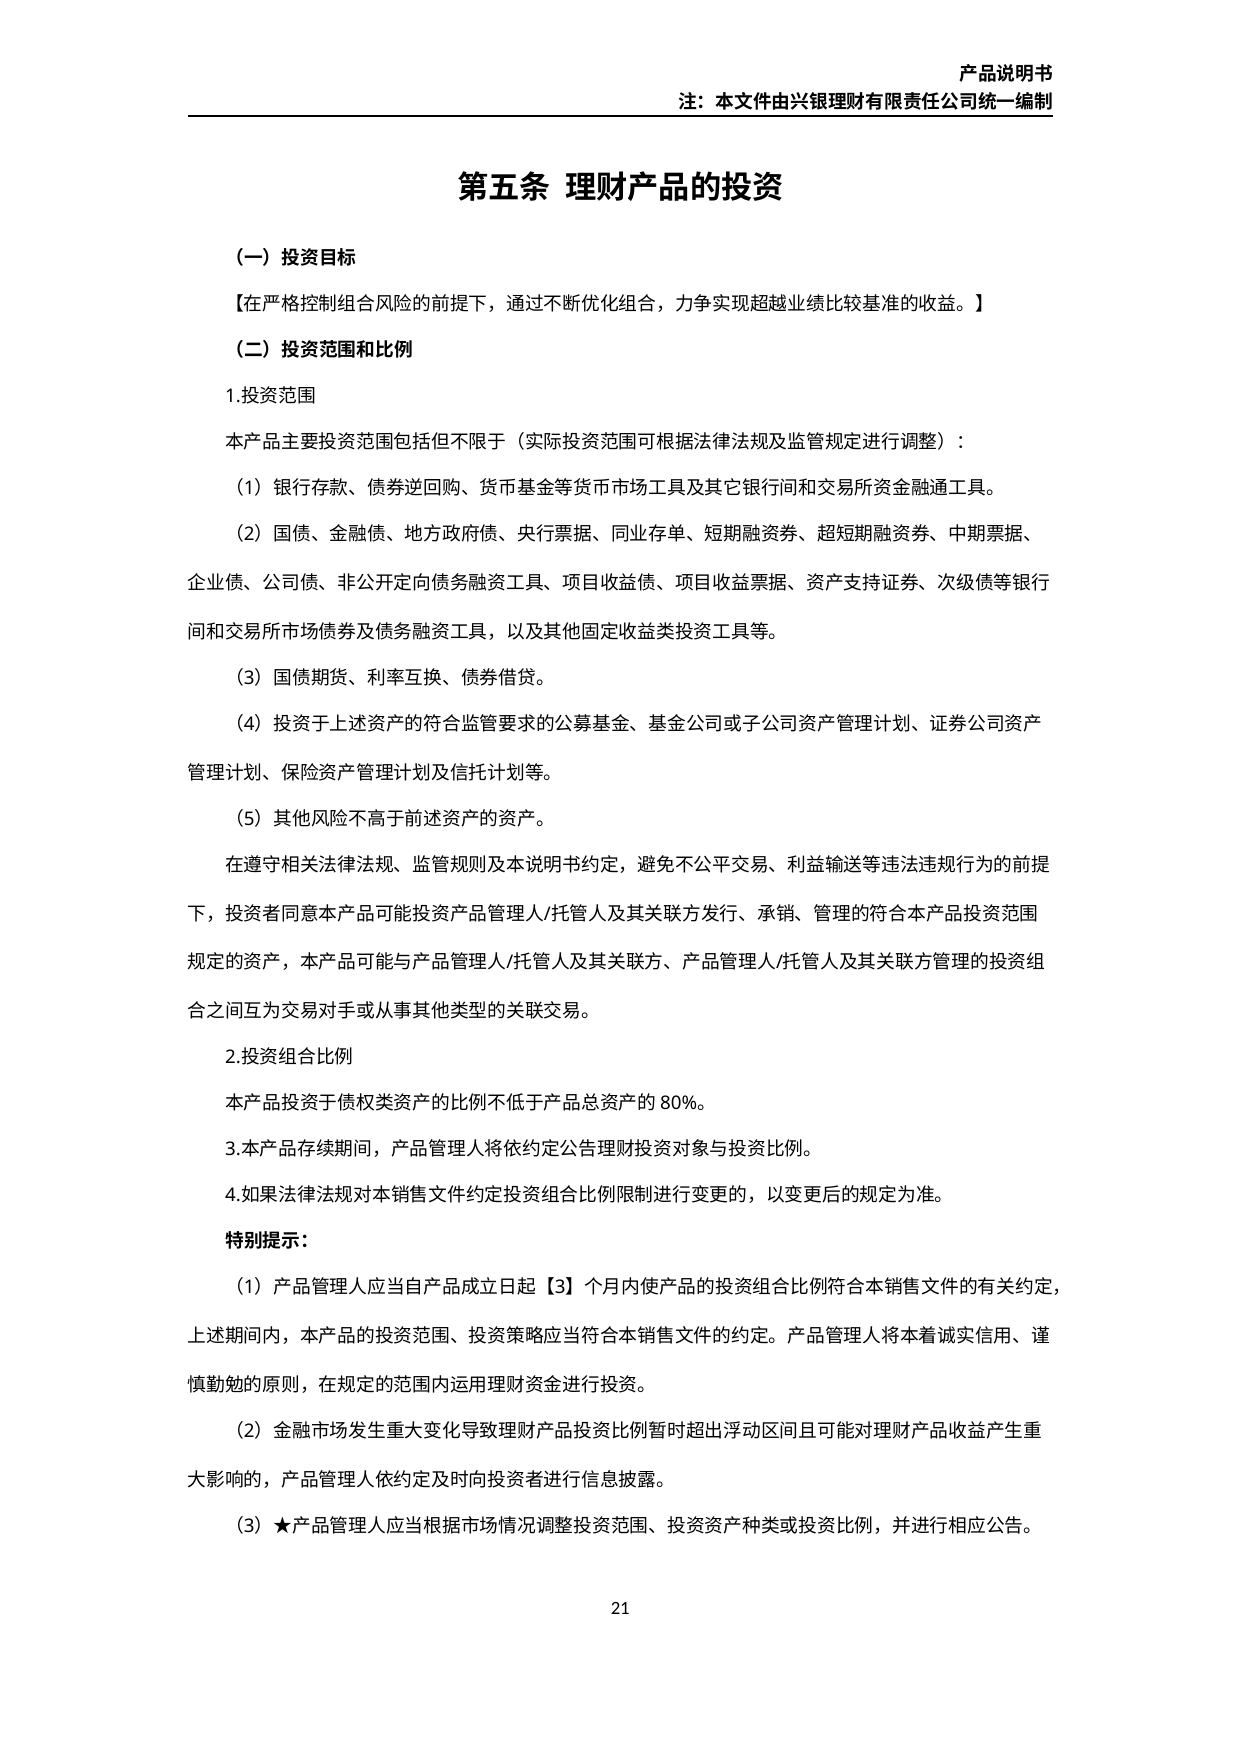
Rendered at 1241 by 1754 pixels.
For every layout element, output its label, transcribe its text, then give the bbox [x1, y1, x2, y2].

text （一）投资目标 [187, 240, 1053, 273]
text （4）投资于上述资产的符合监管要求的公募基金、基金公司或子公司资产管理计划、证券公司资产管理计划、保险资产管理计划及信托计划等。 [187, 706, 1053, 787]
text 在遵守相关法律法规、监管规则及本说明书约定，避免不公平交易、利益输送等违法违规行为的前提下，投资者同意本产品可能投资产品管理人/托管人及其关联方发行、承销、管理的符合本产品投资范围规定的资产，本产品可能与产品管理人/托管人及其关联方、产品管理人/托管人及其关联方管理的投资组合之间互为交易对手或从事其他类型的关联交易。 [187, 847, 1053, 1026]
text 【在严格控制组合风险的前提下，通过不断优化组合，力争实现超越业绩比较基准的收益。】 [187, 286, 1053, 319]
text （1）产品管理人应当自产品成立日起【3】个月内使产品的投资组合比例符合本销售文件的有关约定，上述期间内，本产品的投资范围、投资策略应当符合本销售文件的约定。产品管理人将本着诚实信用、谨慎勤勉的原则，在规定的范围内运用理财资金进行投资。 [187, 1269, 1053, 1399]
text 本产品主要投资范围包括但不限于（实际投资范围可根据法律法规及监管规定进行调整）： [187, 424, 1053, 457]
text 本产品投资于债权类资产的比例不低于产品总资产的80%。 [187, 1085, 1053, 1118]
text （1）银行存款、债券逆回购、货币基金等货币市场工具及其它银行间和交易所资金融通工具。 [187, 470, 1053, 503]
text 1.投资范围 [187, 378, 1053, 411]
text （3）国债期货、利率互换、债券借贷。 [187, 660, 1053, 692]
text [187, 1508, 1053, 1540]
text （2）国债、金融债、地方政府债、央行票据、同业存单、短期融资券、超短期融资券、中期票据、企业债、公司债、非公开定向债务融资工具、项目收益债、项目收益票据、资产支持证券、次级债等银行间和交易所市场债券及债务融资工具，以及其他固定收益类投资工具等。 [187, 516, 1053, 646]
subtitle 第五条 理财产品的投资 [187, 153, 1053, 218]
text 4.如果法律法规对本销售文件约定投资组合比例限制进行变更的，以变更后的规定为准。 [187, 1177, 1053, 1210]
text （2）金融市场发生重大变化导致理财产品投资比例暂时超出浮动区间且可能对理财产品收益产生重大影响的，产品管理人依约定及时向投资者进行信息披露。 [187, 1413, 1053, 1494]
text （二）投资范围和比例 [187, 332, 1053, 365]
text 特别提示： [187, 1223, 1053, 1256]
text 2.投资组合比例 [187, 1039, 1053, 1072]
text 3.本产品存续期间，产品管理人将依约定公告理财投资对象与投资比例。 [187, 1131, 1053, 1164]
text （5）其他风险不高于前述资产的资产。 [187, 801, 1053, 833]
